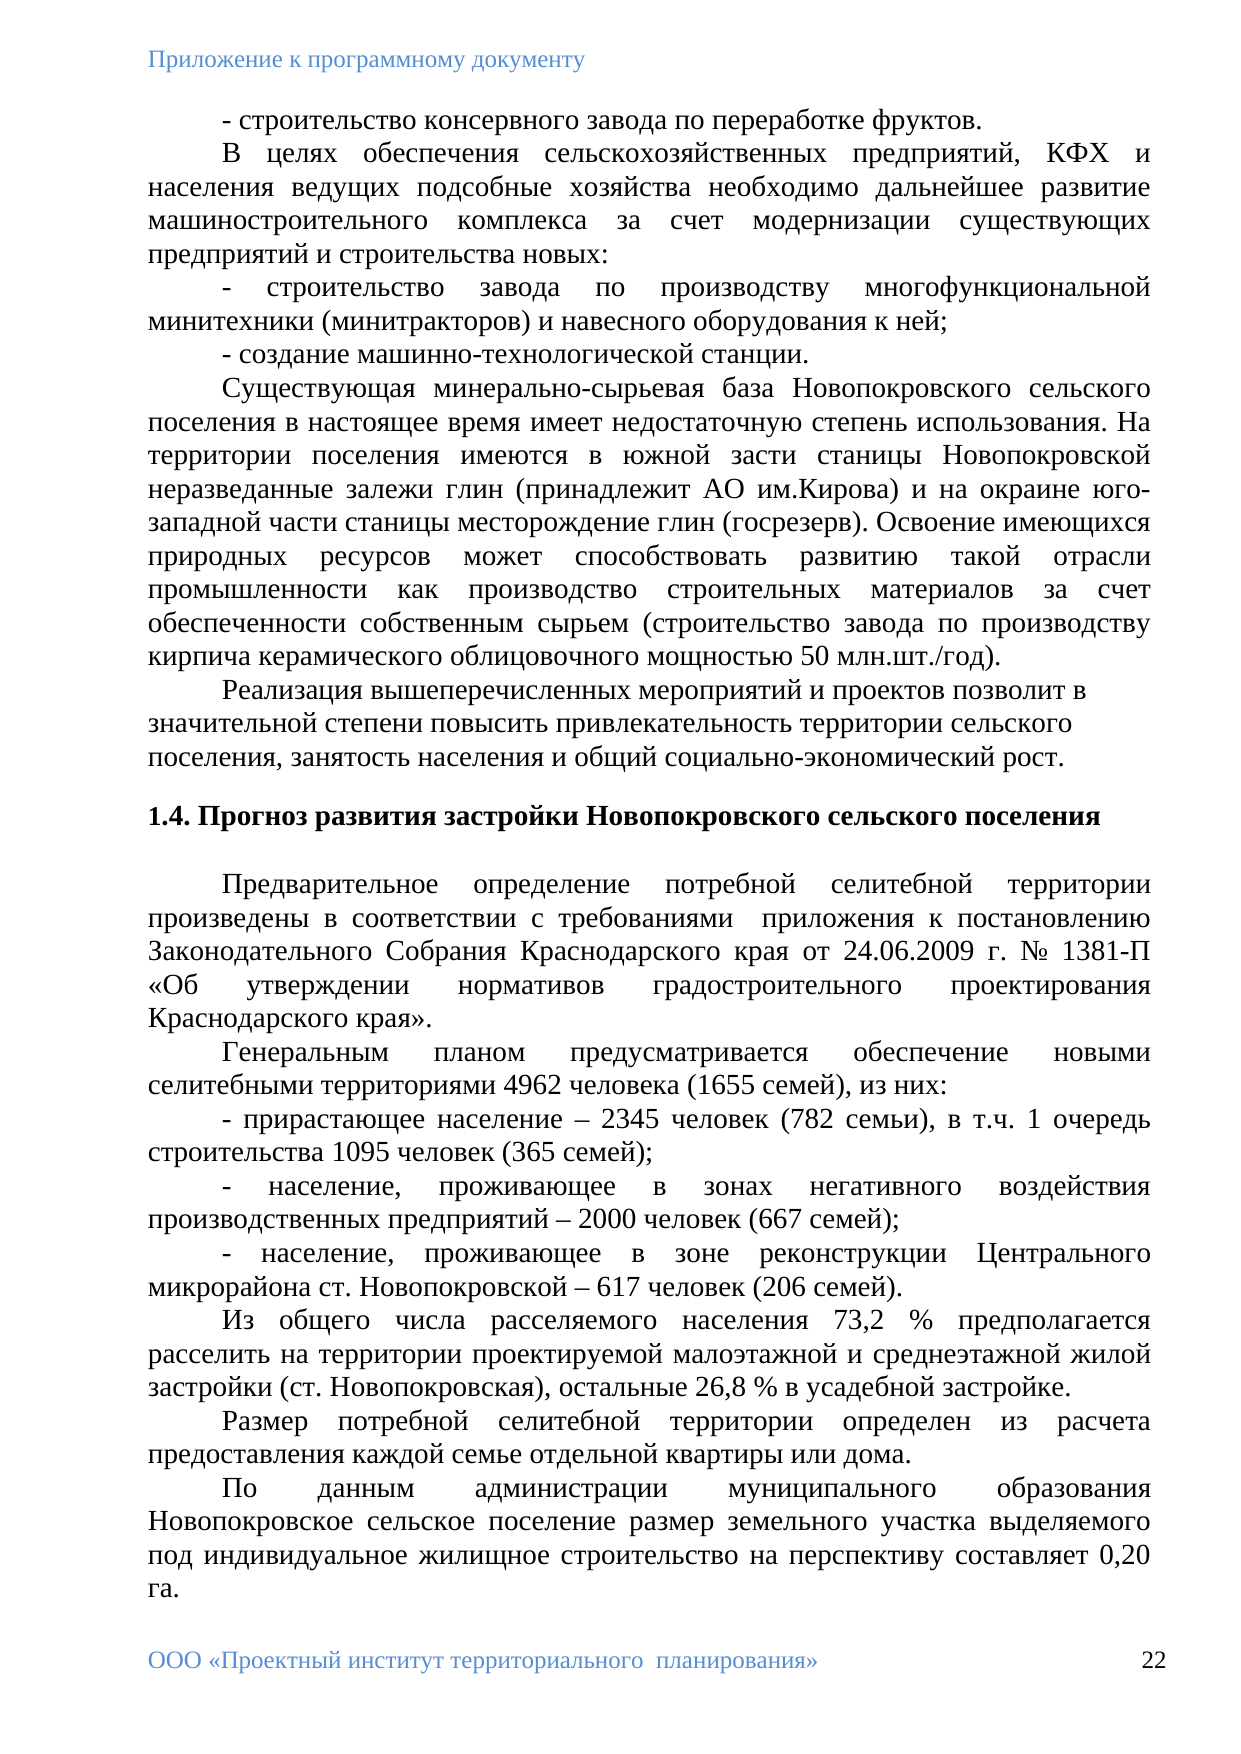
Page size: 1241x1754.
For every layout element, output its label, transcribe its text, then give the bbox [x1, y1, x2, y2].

text - население, проживающее в зоне реконструкции Центрального микрорайона ст. Новопокровской – 617 человек (206 семей). [148, 1235, 1152, 1302]
text - создание машинно-технологической станции. [148, 337, 1152, 370]
text Существующая минерально-сырьевая база Новопокровского сельского поселения в настоящее время имеет недостаточную степень использования. На территории поселения имеются в южной засти станицы Новопокровской неразведанные залежи глин (принадлежит АО им.Кирова) и на окраине юго-западной части станицы месторождение глин (госрезерв). Освоение имеющихся природных ресурсов может способствовать развитию такой отрасли промышленности как производство строительных материалов за счет обеспеченности собственным сырьем (строительство завода по производству кирпича керамического облицовочного мощностью 50 млн.шт./год). [148, 370, 1152, 672]
text Из общего числа расселяемого населения 73,2 % предполагается расселить на территории проектируемой малоэтажной и среднеэтажной жилой застройки (ст. Новопокровская), остальные 26,8 % в усадебной застройке. [148, 1302, 1152, 1403]
text Генеральным планом предусматривается обеспечение новыми селитебными территориями 4962 человека (1655 семей), из них: [148, 1034, 1152, 1101]
text - население, проживающее в зонах негативного воздействия производственных предприятий – 2000 человек (667 семей); [148, 1168, 1152, 1235]
text Предварительное определение потребной селитебной территории произведены в соответствии с требованиями приложения к постановлению Законодательного Собрания Краснодарского края от 24.06.2009 г. № 1381-П «Об утверждении нормативов градостроительного проектирования Краснодарского края». [148, 866, 1152, 1034]
text - строительство консервного завода по переработке фруктов. [148, 102, 1152, 135]
subtitle 1.4. Прогноз развития застройки Новопокровского сельского поселения [148, 798, 1152, 831]
text - строительство завода по производству многофункциональной минитехники (минитракторов) и навесного оборудования к ней; [148, 269, 1152, 337]
text Размер потребной селитебной территории определен из расчета предоставления каждой семье отдельной квартиры или дома. [148, 1403, 1152, 1470]
text По данным администрации муниципального образования Новопокровское сельское поселение размер земельного участка выделяемого под индивидуальное жилищное строительство на перспективу составляет . [148, 1470, 1152, 1604]
text - прирастающее население – 2345 человек (782 семьи), в т.ч. 1 очередь строительства 1095 человек (365 семей); [148, 1101, 1152, 1168]
text В целях обеспечения сельскохозяйственных предприятий, КФХ и населения ведущих подсобные хозяйства необходимо дальнейшее развитие машиностроительного комплекса за счет модернизации существующих предприятий и строительства новых: [148, 135, 1152, 269]
subtitle Реализация вышеперечисленных мероприятий и проектов позволит в значительной степени повысить привлекательность территории сельского поселения, занятость населения и общий социально-экономический рост. [148, 672, 1152, 773]
